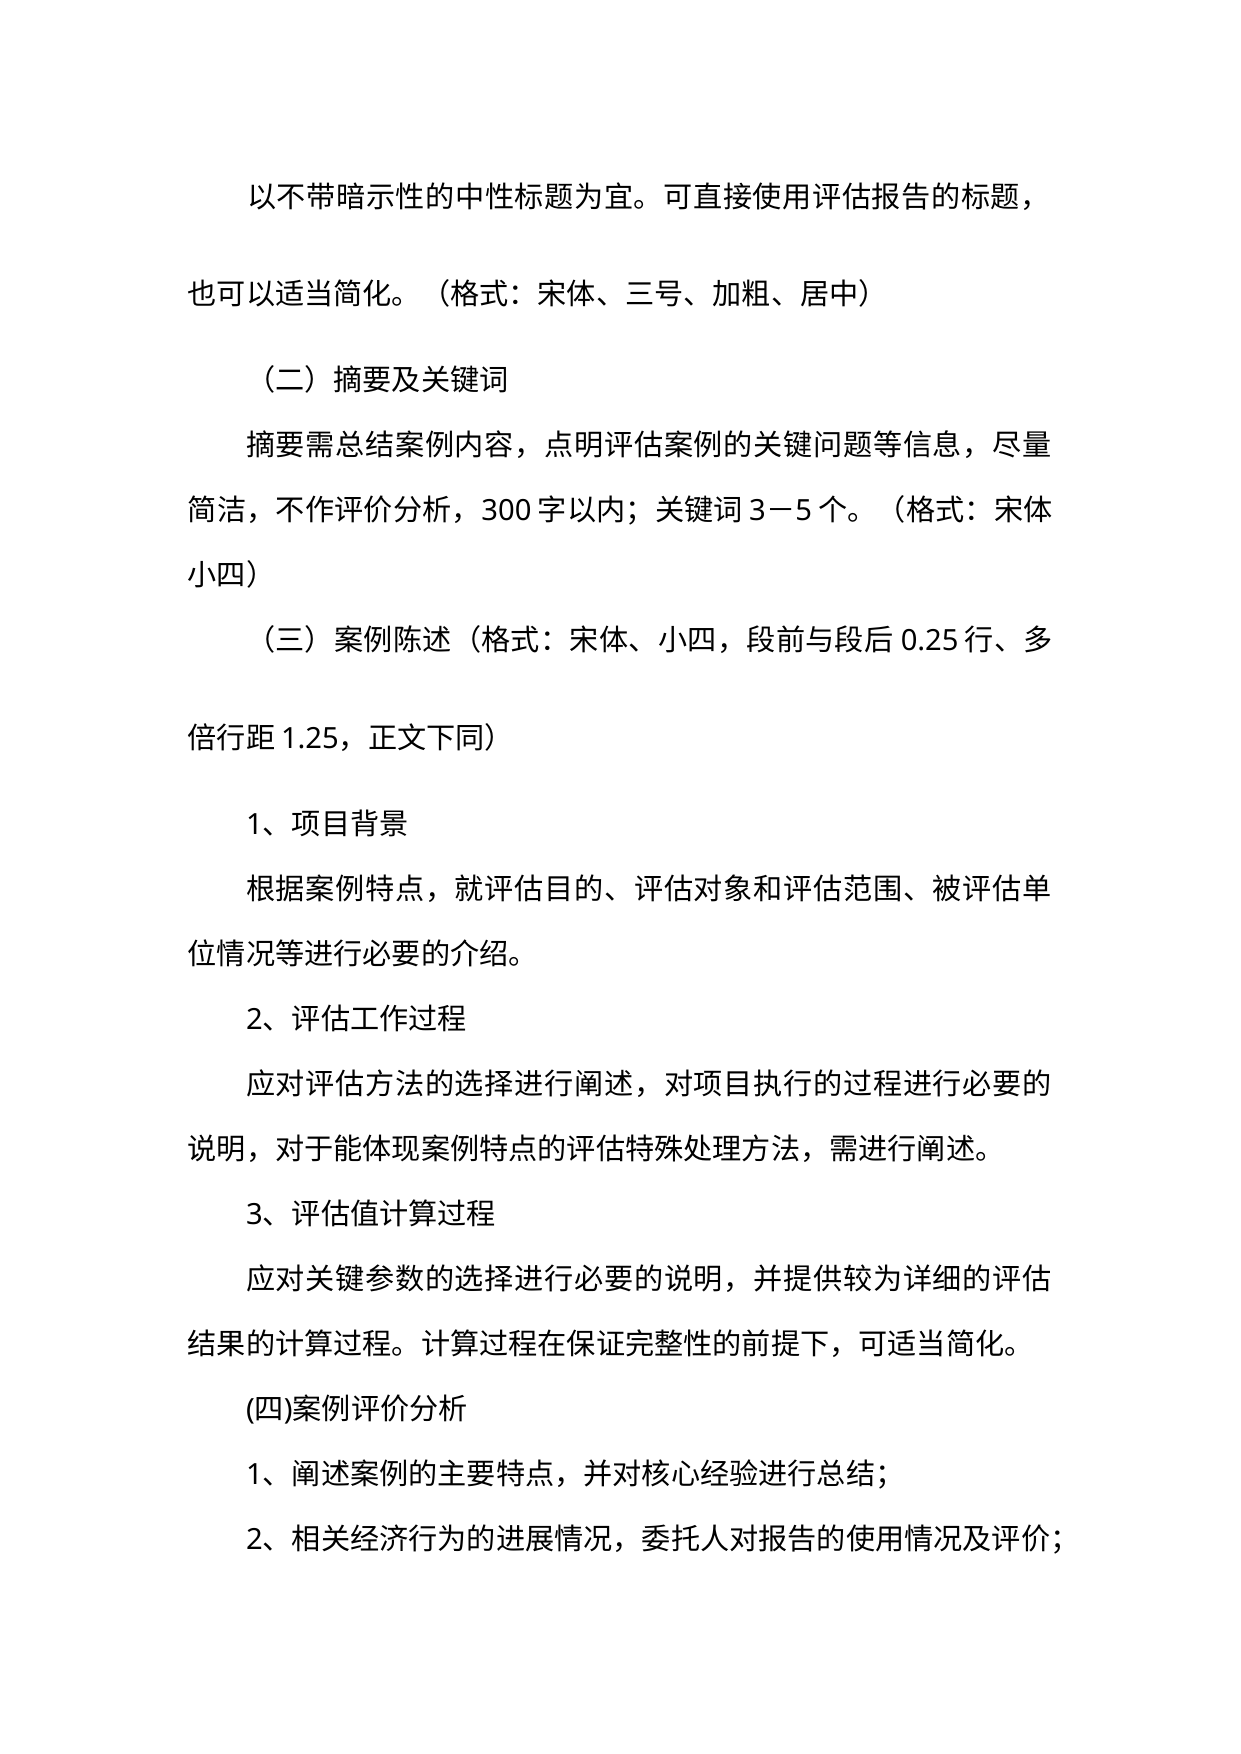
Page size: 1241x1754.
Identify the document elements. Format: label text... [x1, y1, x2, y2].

text 应对关键参数的选择进行必要的说明，并提供较为详细的评估结果的计算过程。计算过程在保证完整性的前提下，可适当简化。 [187, 1244, 1053, 1374]
text 3、评估值计算过程 [187, 1179, 1053, 1244]
text 摘要需总结案例内容，点明评估案例的关键问题等信息，尽量简洁，不作评价分析，300字以内；关键词3－5个。（格式：宋体、小四） [187, 411, 1053, 606]
text （三）案例陈述（格式：宋体、小四，段前与段后0.25行、多倍行距1.25，正文下同） [187, 606, 1053, 768]
text 2、评估工作过程 [187, 984, 1053, 1049]
text 根据案例特点，就评估目的、评估对象和评估范围、被评估单位情况等进行必要的介绍。 [187, 854, 1053, 984]
text 2、相关经济行为的进展情况，委托人对报告的使用情况及评价； [187, 1504, 1053, 1569]
text 1、阐述案例的主要特点，并对核心经验进行总结； [187, 1439, 1053, 1504]
text （二）摘要及关键词 [187, 346, 1053, 411]
text 应对评估方法的选择进行阐述，对项目执行的过程进行必要的说明，对于能体现案例特点的评估特殊处理方法，需进行阐述。 [187, 1049, 1053, 1179]
text (四)案例评价分析 [187, 1374, 1053, 1439]
text 以不带暗示性的中性标题为宜。可直接使用评估报告的标题，也可以适当简化。（格式：宋体、三号、加粗、居中） [187, 162, 1053, 324]
text 1、项目背景 [187, 789, 1053, 854]
